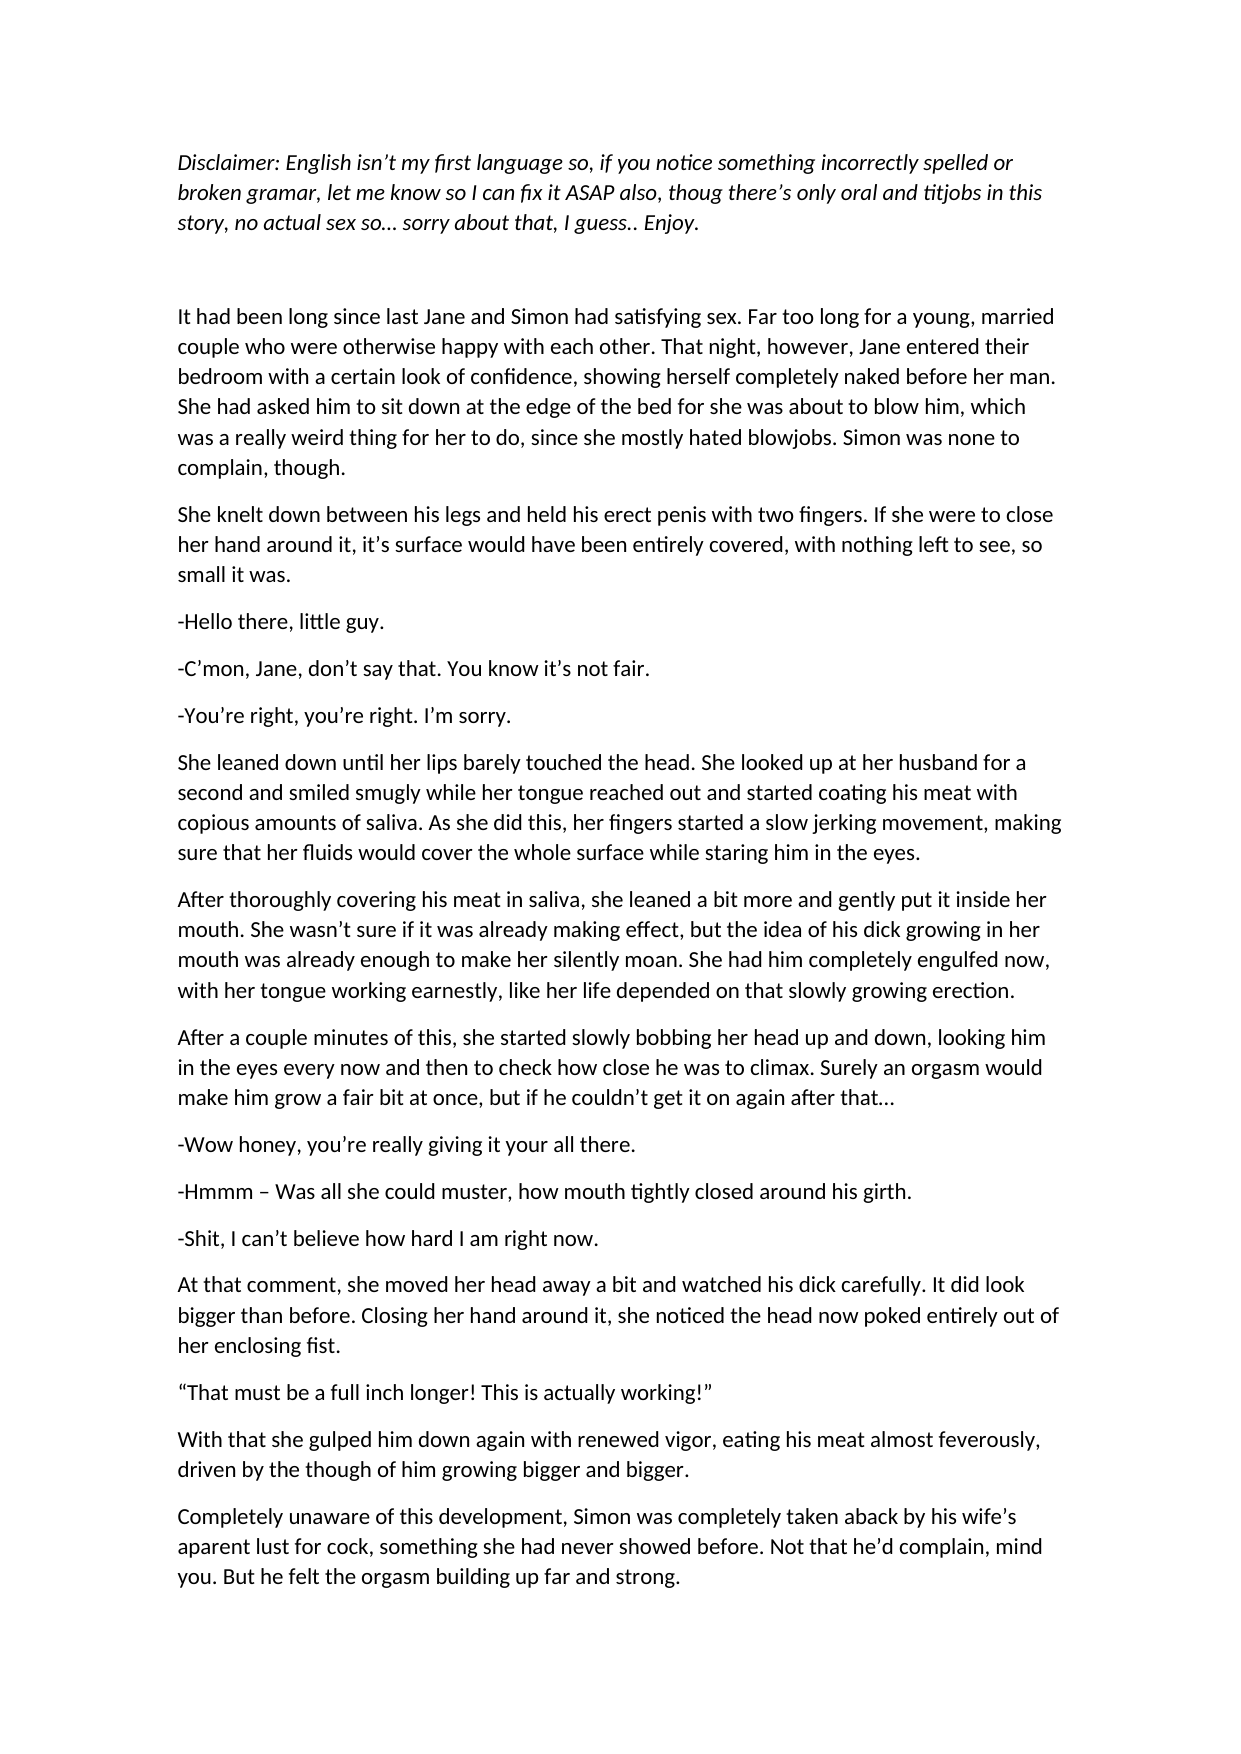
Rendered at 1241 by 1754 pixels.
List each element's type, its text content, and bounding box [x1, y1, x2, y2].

text After thoroughly covering his meat in saliva, she leaned a bit more and gently put it inside her mouth. She wasn’t sure if it was already making effect, but the idea of his dick growing in her mouth was already enough to make her silently moan. She had him completely engulfed now, with her tongue working earnestly, like her life depended on that slowly growing erection. [177, 885, 1063, 1004]
text -Hmmm – Was all she could muster, how mouth tightly closed around his girth. [177, 1177, 1063, 1205]
text -C’mon, Jane, don’t say that. You know it’s not fair. [177, 654, 1063, 682]
text With that she gulped him down again with renewed vigor, eating his meat almost feverously, driven by the though of him growing bigger and bigger. [177, 1425, 1063, 1483]
text She leaned down until her lips barely touched the head. She looked up at her husband for a second and smiled smugly while her tongue reached out and started coating his meat with copious amounts of saliva. As she did this, her fingers started a slow jerking movement, making sure that her fluids would cover the whole surface while staring him in the eyes. [177, 748, 1063, 866]
text Disclaimer: English isn’t my first language so, if you notice something incorrectly spelled or broken gramar, let me know so I can fix it ASAP also, thoug there’s only oral and titjobs in this story, no actual sex so… sorry about that, I guess.. Enjoy. [177, 148, 1063, 236]
text Completely unaware of this development, Simon was completely taken aback by his wife’s aparent lust for cock, something she had never showed before. Not that he’d complain, mind you. But he felt the orgasm building up far and strong. [177, 1502, 1063, 1590]
text After a couple minutes of this, she started slowly bobbing her head up and down, looking him in the eyes every now and then to check how close he was to climax. Surely an orgasm would make him grow a fair bit at once, but if he couldn’t get it on again after that… [177, 1023, 1063, 1111]
text She knelt down between his legs and held his erect penis with two fingers. If she were to close her hand around it, it’s surface would have been entirely covered, with nothing left to see, so small it was. [177, 500, 1063, 588]
text “That must be a full inch longer! This is actually working!” [177, 1378, 1063, 1406]
text -Shit, I can’t believe how hard I am right now. [177, 1224, 1063, 1252]
text -You’re right, you’re right. I’m sorry. [177, 701, 1063, 729]
text It had been long since last Jane and Simon had satisfying sex. Far too long for a young, married couple who were otherwise happy with each other. That night, however, Jane entered their bedroom with a certain look of confidence, showing herself completely naked before her man. She had asked him to sit down at the edge of the bed for she was about to blow him, which was a really weird thing for her to do, since she mostly hated blowjobs. Simon was none to complain, though. [177, 302, 1063, 481]
text -Wow honey, you’re really giving it your all there. [177, 1130, 1063, 1158]
text At that comment, she moved her head away a bit and watched his dick carefully. It did look bigger than before. Closing her hand around it, she noticed the head now poked entirely out of her enclosing fist. [177, 1271, 1063, 1359]
text -Hello there, little guy. [177, 607, 1063, 635]
